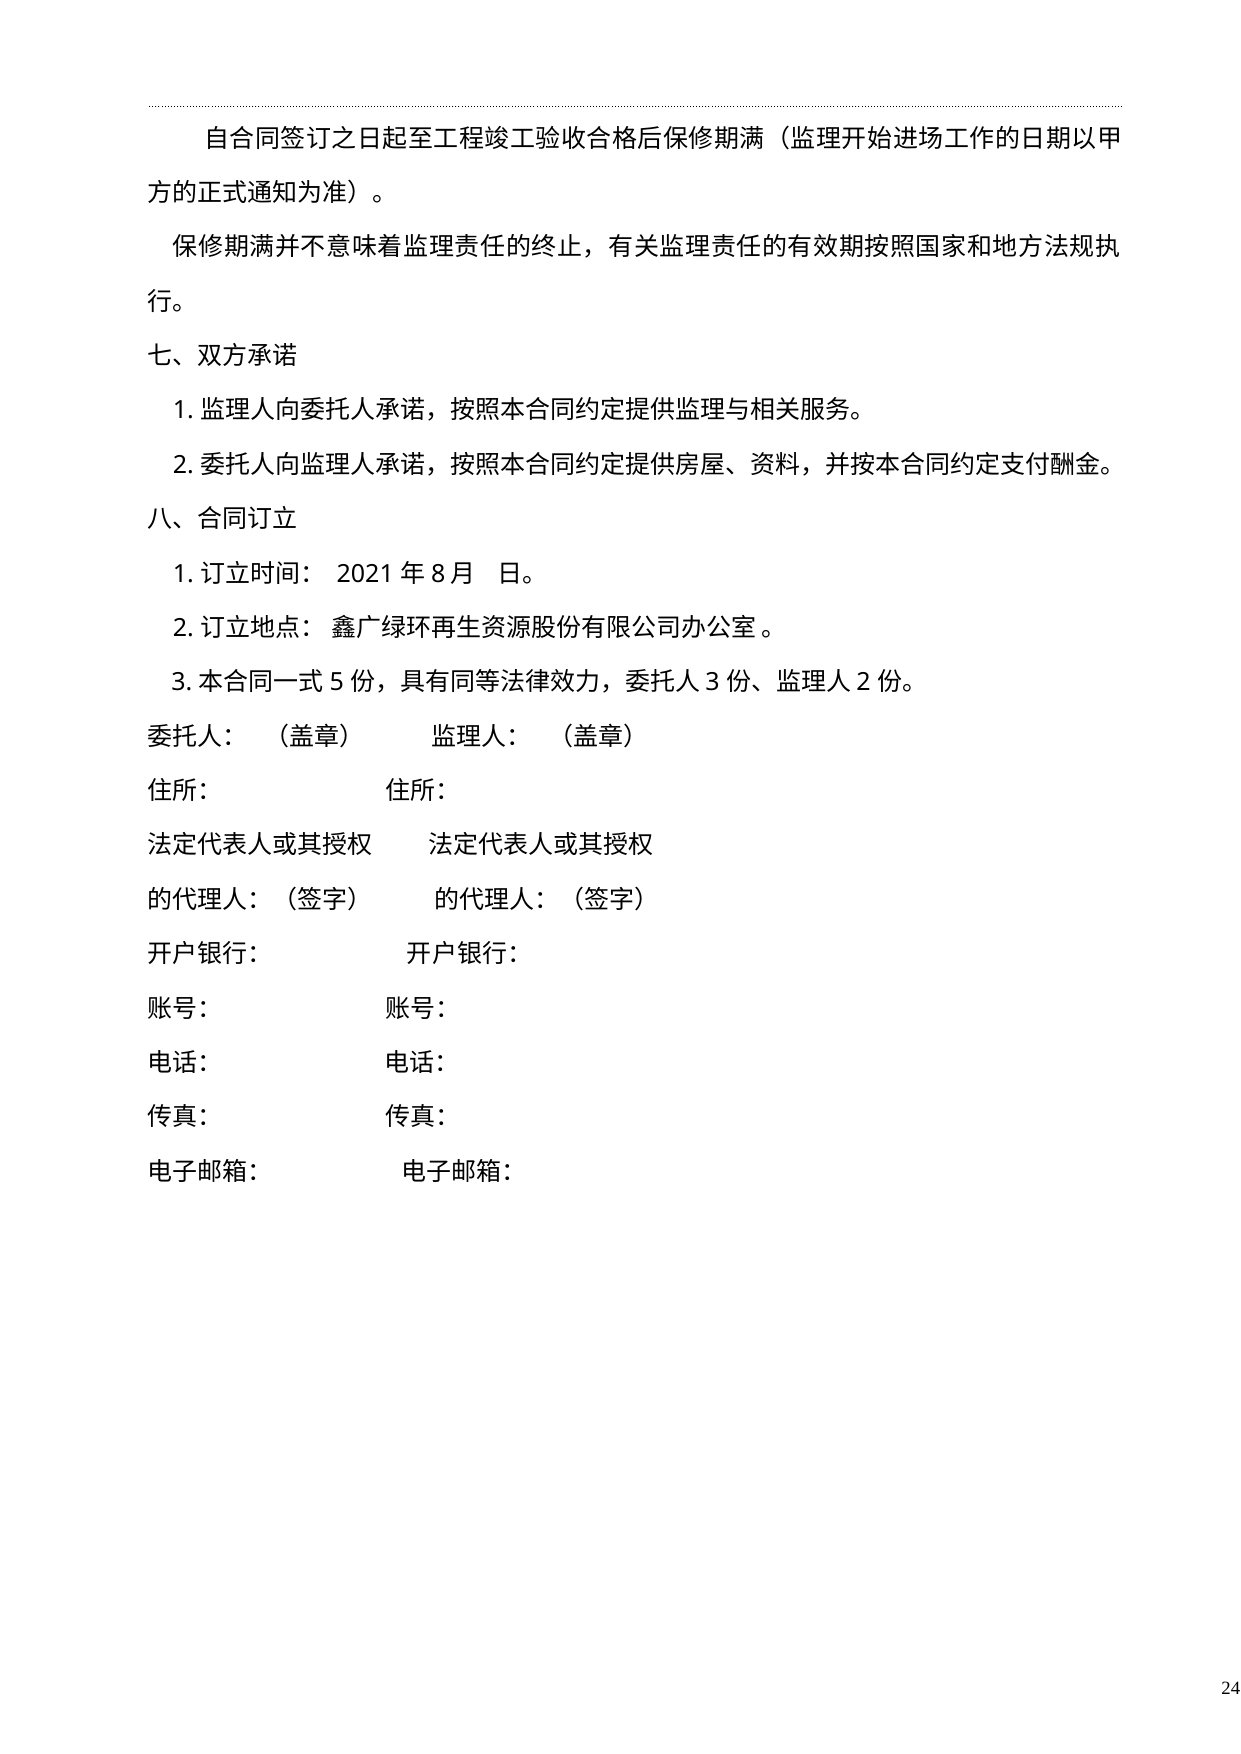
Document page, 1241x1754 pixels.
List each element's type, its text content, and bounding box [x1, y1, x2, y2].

text 七、双方承诺 [148, 336, 1122, 372]
text 1. 订立时间： 2021 年 8月 日。 [148, 553, 1122, 589]
text 3. 本合同一式 5 份，具有同等法律效力，委托人3 份、监理人2 份。 [159, 662, 1122, 698]
text 2. 订立地点： 鑫广绿环再生资源股份有限公司办公室 。 [148, 607, 1122, 644]
text 开户银行： 开户银行： [148, 934, 1122, 970]
text 八、合同订立 [148, 499, 1122, 535]
text 委托人： （盖章） 监理人： （盖章） [148, 716, 1122, 752]
text 2. 委托人向监理人承诺，按照本合同约定提供房屋、资料，并按本合同约定支付酬金。 [148, 444, 1122, 481]
text 电子邮箱： 电子邮箱： [148, 1151, 1122, 1187]
text 的代理人：（签字） 的代理人：（签字） [148, 879, 1122, 916]
text 保修期满并不意味着监理责任的终止，有关监理责任的有效期按照国家和地方法规执行。 [148, 227, 1122, 317]
text 法定代表人或其授权 法定代表人或其授权 [148, 825, 1122, 861]
text 电话： 电话： [148, 1042, 1122, 1079]
text 传真： 传真： [148, 1097, 1122, 1133]
text 住所： 住所： [148, 771, 1122, 807]
text 1. 监理人向委托人承诺，按照本合同约定提供监理与相关服务。 [148, 390, 1122, 426]
text 账号： 账号： [148, 988, 1122, 1024]
text 自合同签订之日起至工程竣工验收合格后保修期满（监理开始进场工作的日期以甲方的正式通知为准）。 [148, 118, 1122, 209]
